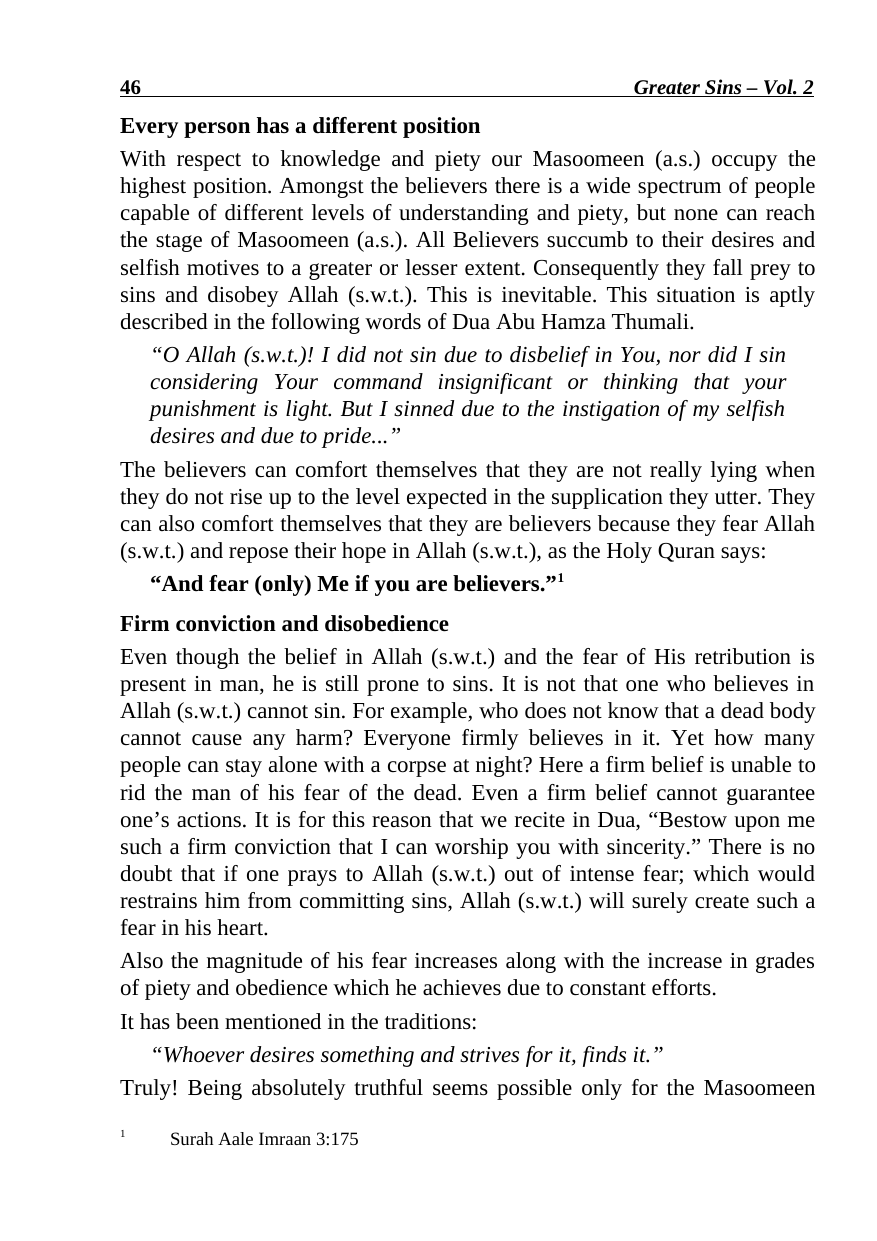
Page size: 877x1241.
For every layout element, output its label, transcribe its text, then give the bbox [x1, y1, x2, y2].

subtitle Firm conviction and disobedience [120, 609, 817, 637]
text “And fear (only) Me if you are believers.” [150, 570, 787, 597]
text Even though the belief in Allah (s.w.t.) and the fear of His retribution is present in man, he is still prone to sins. It is not that one who believes in Allah (s.w.t.) cannot sin. For example, who does not know that a dead body cannot cause any harm? Everyone firmly believes in it. Yet how many people can stay alone with a corpse at night? Here a firm belief is unable to rid the man of his fear of the dead. Even a firm belief cannot guarantee one’s actions. It is for this reason that we recite in Dua, “Bestow upon me such a firm conviction that I can worship you with sincerity.” There is no doubt that if one prays to Allah (s.w.t.) out of intense fear; which would restrains him from committing sins, Allah (s.w.t.) will surely create such a fear in his heart. [120, 643, 817, 941]
subtitle Every person has a different position [120, 112, 817, 139]
text “Whoever desires something and strives for it, finds it.” [150, 1041, 787, 1068]
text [120, 1074, 817, 1101]
text Also the magnitude of his fear increases along with the increase in grades of piety and obedience which he achieves due to constant efforts. [120, 947, 817, 1001]
text “O Allah (s.w.t.)! I did not sin due to disbelief in You, nor did I sin considering Your command insignificant or thinking that your punishment is light. But I sinned due to the instigation of my selfish desires and due to pride...” [150, 341, 787, 449]
text With respect to knowledge and piety our Masoomeen (a.s.) occupy the highest position. Amongst the believers there is a wide spectrum of people capable of different levels of understanding and piety, but none can reach the stage of Masoomeen (a.s.). All Believers succumb to their desires and selfish motives to a greater or lesser extent. Consequently they fall prey to sins and disobey Allah (s.w.t.). This is inevitable. This situation is aptly described in the following words of Dua Abu Hamza Thumali. [120, 145, 817, 334]
text It has been mentioned in the traditions: [120, 1007, 817, 1034]
text The believers can comfort themselves that they are not really lying when they do not rise up to the level expected in the supplication they utter. They can also comfort themselves that they are believers because they fear Allah (s.w.t.) and repose their hope in Allah (s.w.t.), as the Holy Quran says: [120, 455, 817, 564]
